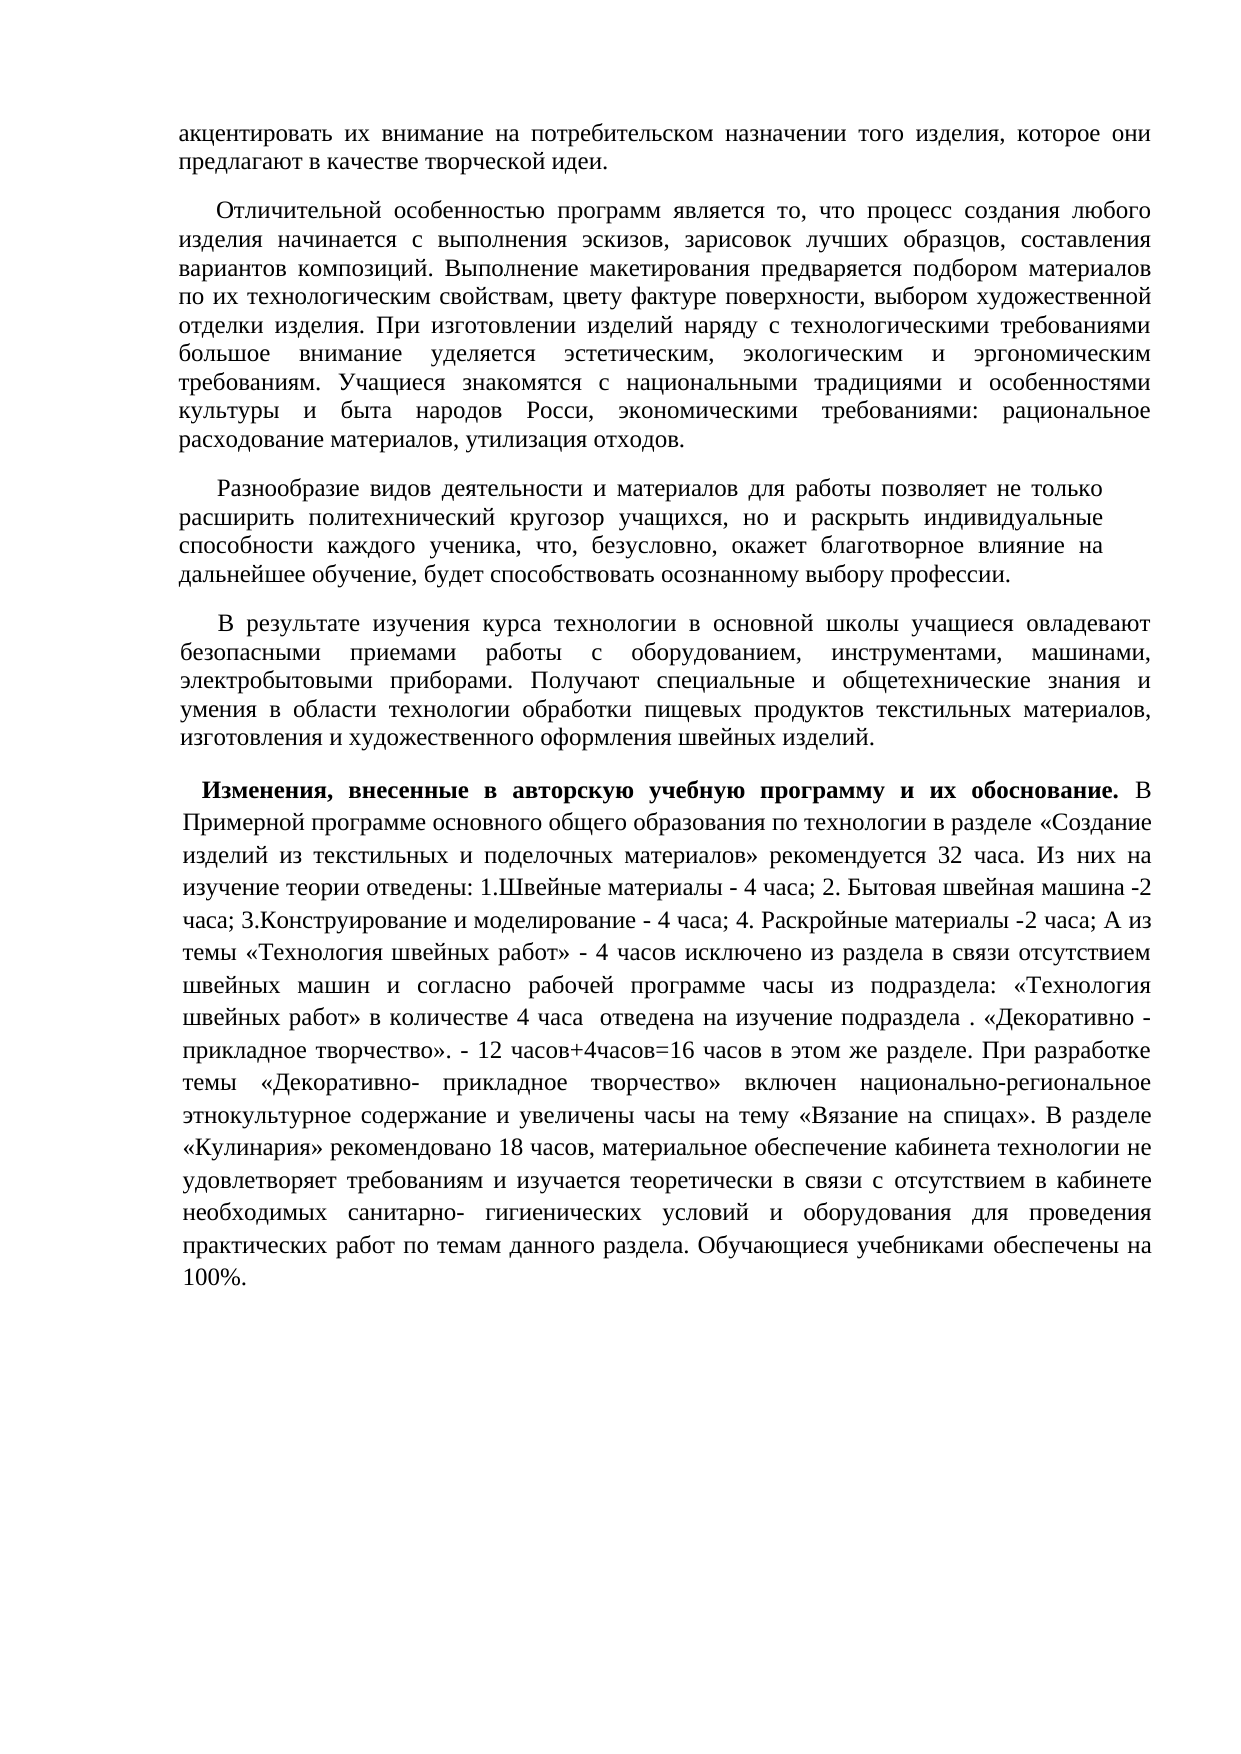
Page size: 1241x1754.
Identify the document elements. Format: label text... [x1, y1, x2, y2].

text В результате изучения курса технологии в основной школы учащиеся овладевают безопасными приемами работы с оборудованием, инструментами, машинами, электробытовыми приборами. Получают специальные и общетехнические знания и умения в области технологии обработки пищевых продуктов текстильных материалов, изготовления и художественного оформления швейных изделий. [180, 609, 1152, 751]
text Разнообразие видов деятельности и материалов для работы позволяет не только расширить политехнический кругозор учащихся, но и раскрыть индивидуальные способности каждого ученика, что, безусловно, окажет благотворное влияние на дальнейшее обучение, будет способствовать осознанному выбору профессии. [179, 474, 1104, 588]
text Отличительной особенностью программ является то, что процесс создания любого изделия начинается с выполнения эскизов, зарисовок лучших образцов, составления вариантов композиций. Выполнение макетирования предваряется подбором материалов по их технологическим свойствам, цвету фактуре поверхности, выбором художественной отделки изделия. При изготовлении изделий наряду с технологическими требованиями большое внимание уделяется эстетическим, экологическим и эргономическим требованиям. Учащиеся знакомятся с национальными традициями и особенностями культуры и быта народов Росси, экономическими требованиями: рациональное расходование материалов, утилизация отходов. [178, 196, 1152, 453]
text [178, 118, 1152, 175]
text Изменения, внесенные в авторскую учебную программу и их обоснование. В Примерной программе основного общего образования по технологии в разделе «Создание изделий из текстильных и поделочных материалов» рекомендуется 32 часа. Из них на изучение теории отведены: 1.Швейные материалы - 4 часа; 2. Бытовая швейная машина -2 часа; 3.Конструирование и моделирование - 4 часа; 4. Раскройные материалы -2 часа; А из темы «Технология швейных работ» - 4 часов исключено из раздела в связи отсутствием швейных машин и согласно рабочей программе часы из подраздела: «Технология швейных работ» в количестве 4 часа отведена на изучение подраздела . «Декоративно - прикладное творчество». - 12 часов+4часов=16 часов в этом же разделе. При разработке темы «Декоративно- прикладное творчество» включен национально-региональное этнокультурное содержание и увеличены часы на тему «Вязание на спицах». В разделе «Кулинария» рекомендовано 18 часов, материальное обеспечение кабинета технологии не удовлетворяет требованиям и изучается теоретически в связи с отсутствием в кабинете необходимых санитарно- гигиенических условий и оборудования для проведения практических работ по темам данного раздела. Обучающиеся учебниками обеспечены на 100%. [182, 772, 1152, 1292]
